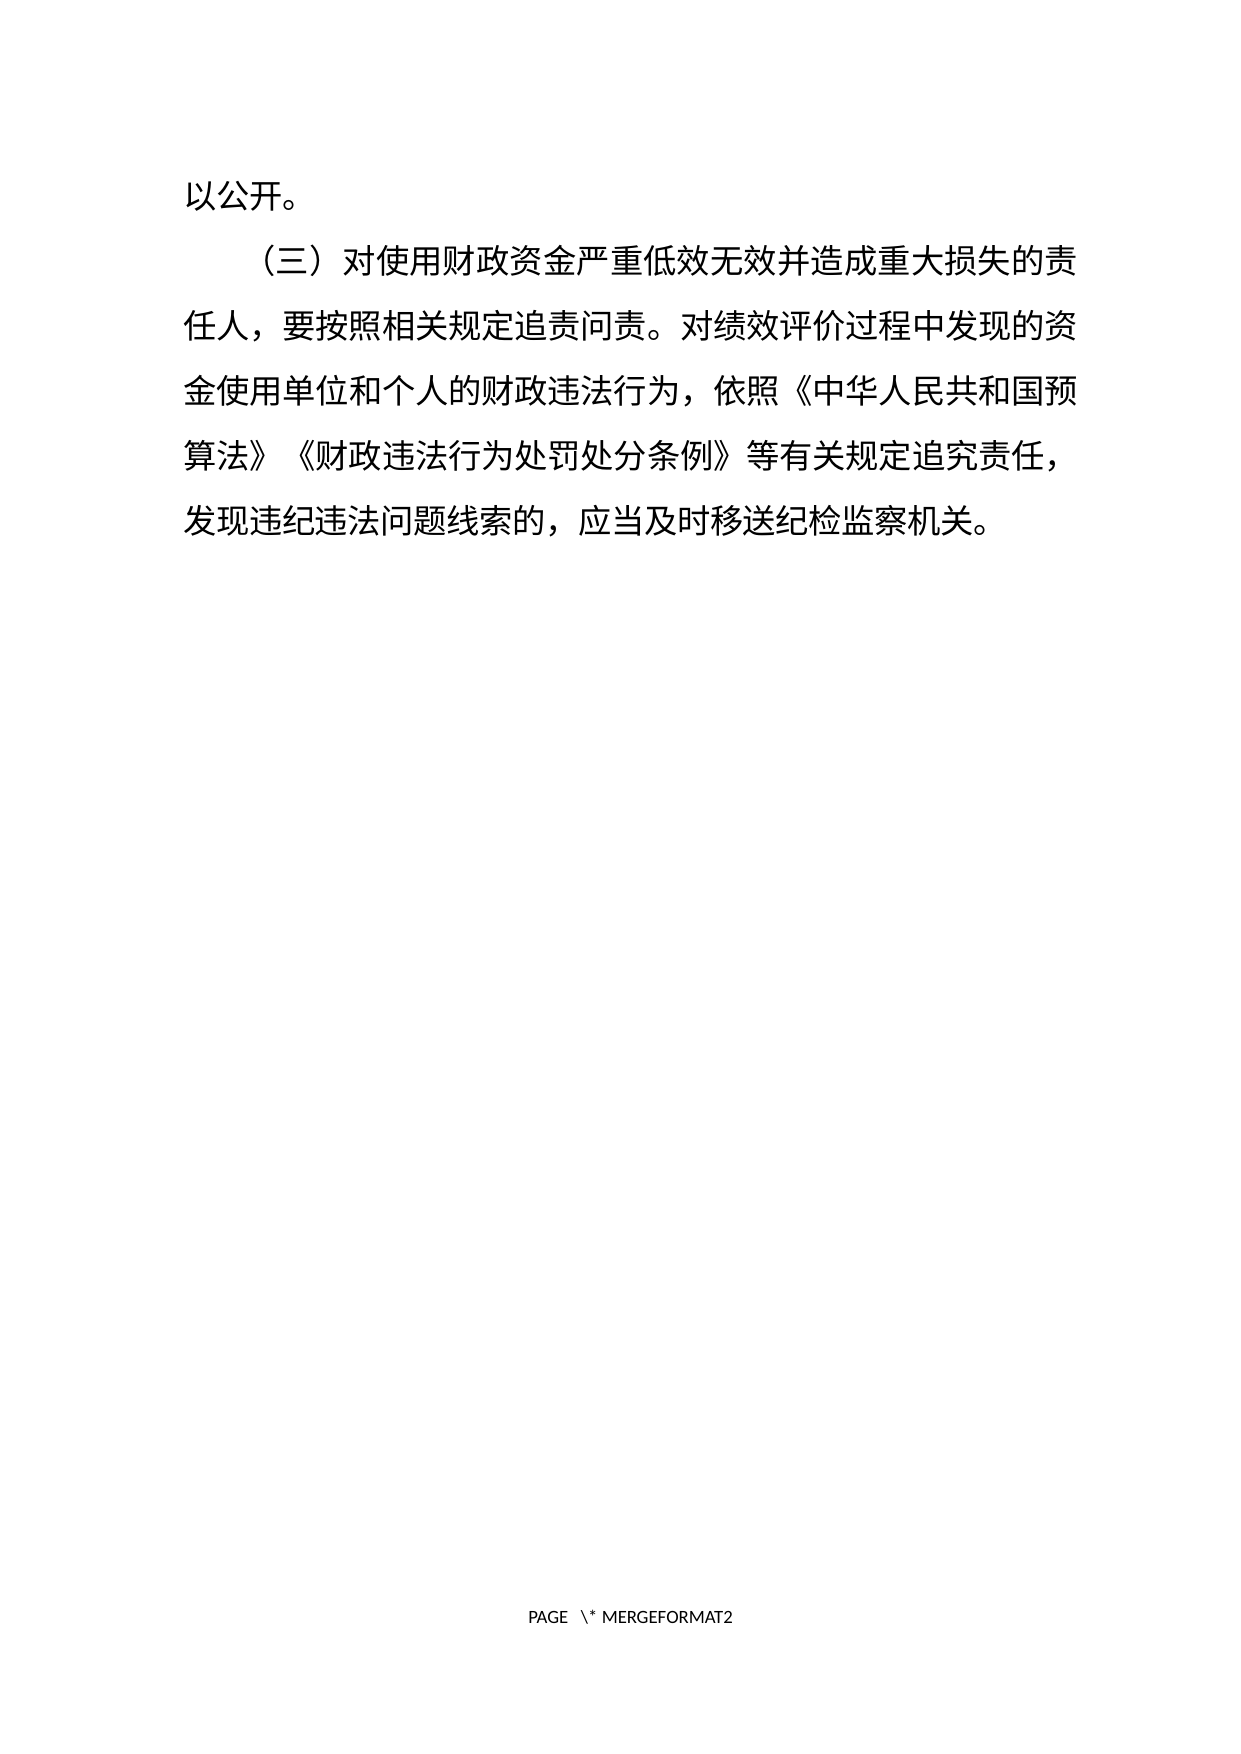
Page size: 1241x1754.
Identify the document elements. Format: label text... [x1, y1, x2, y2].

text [183, 162, 1078, 227]
text （三）对使用财政资金严重低效无效并造成重大损失的责任人，要按照相关规定追责问责。对绩效评价过程中发现的资金使用单位和个人的财政违法行为，依照《中华人民共和国预算法》《财政违法行为处罚处分条例》等有关规定追究责任，发现违纪违法问题线索的，应当及时移送纪检监察机关。 [183, 227, 1078, 552]
